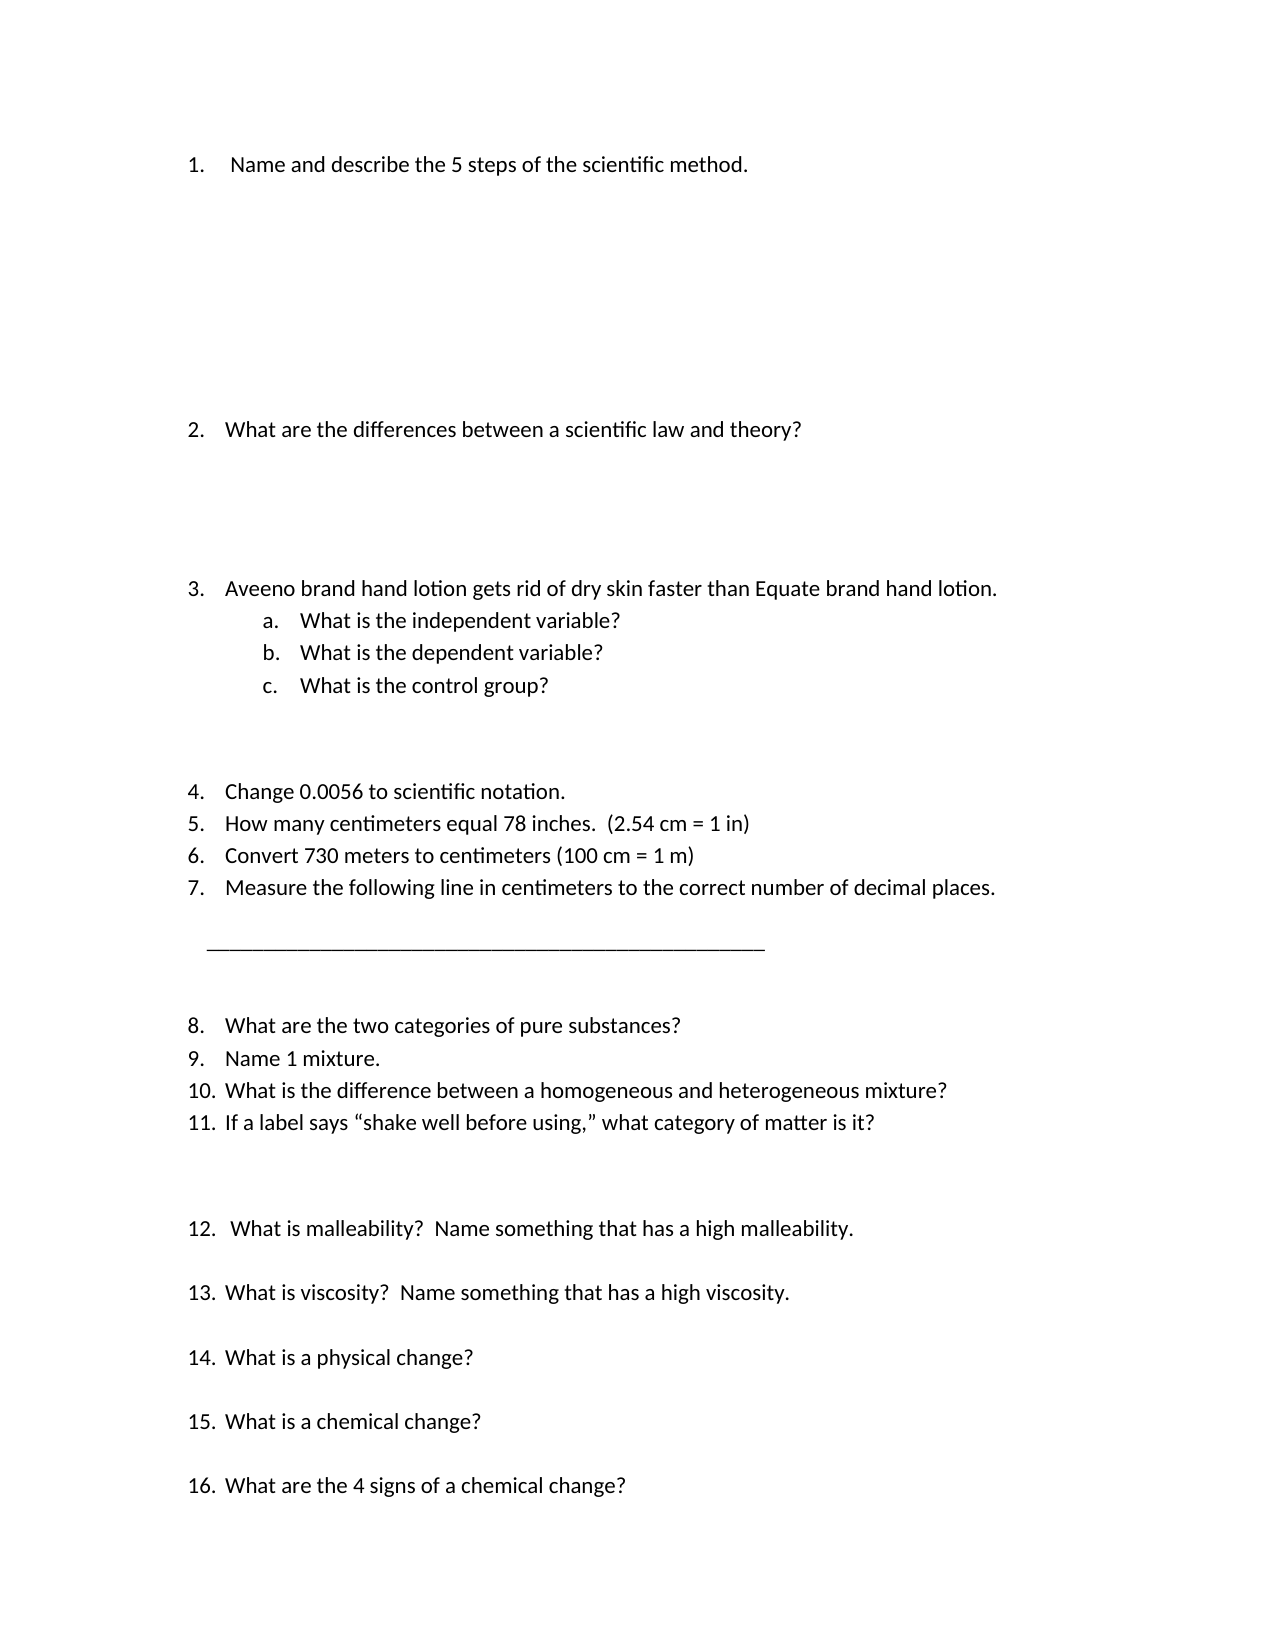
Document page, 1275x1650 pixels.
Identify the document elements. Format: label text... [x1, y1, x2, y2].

list What is viscosity? Name something that has a high viscosity. [187, 1278, 1125, 1307]
list What is the difference between a homogeneous and heterogeneous mixture? [187, 1076, 1125, 1104]
list Measure the following line in centimeters to the correct number of decimal places. [187, 873, 1125, 901]
list What is the independent variable? [262, 606, 1125, 634]
list What is the dependent variable? [262, 638, 1125, 667]
text _________________________________________________ [150, 926, 1125, 954]
list What are the differences between a scientific law and theory? [187, 415, 1125, 443]
list What is the control group? [262, 671, 1125, 699]
list What is a chemical change? [187, 1407, 1125, 1435]
list Aveeno brand hand lotion gets rid of dry skin faster than Equate brand hand lotion. [187, 574, 1125, 602]
list What are the 4 signs of a chemical change? [187, 1472, 1125, 1500]
list Name and describe the 5 steps of the scientific method. [187, 150, 1125, 178]
list What is a physical change? [187, 1343, 1125, 1371]
list Convert 730 meters to centimeters (100 cm = 1 m) [187, 841, 1125, 869]
list What is malleability? Name something that has a high malleability. [187, 1214, 1125, 1242]
list If a label says “shake well before using,” what category of matter is it? [187, 1108, 1125, 1136]
list Change 0.0056 to scientific notation. [187, 777, 1125, 805]
list Name 1 mixture. [187, 1044, 1125, 1072]
list How many centimeters equal 78 inches. (2.54 cm = 1 in) [187, 809, 1125, 837]
list What are the two categories of pure substances? [187, 1012, 1125, 1039]
